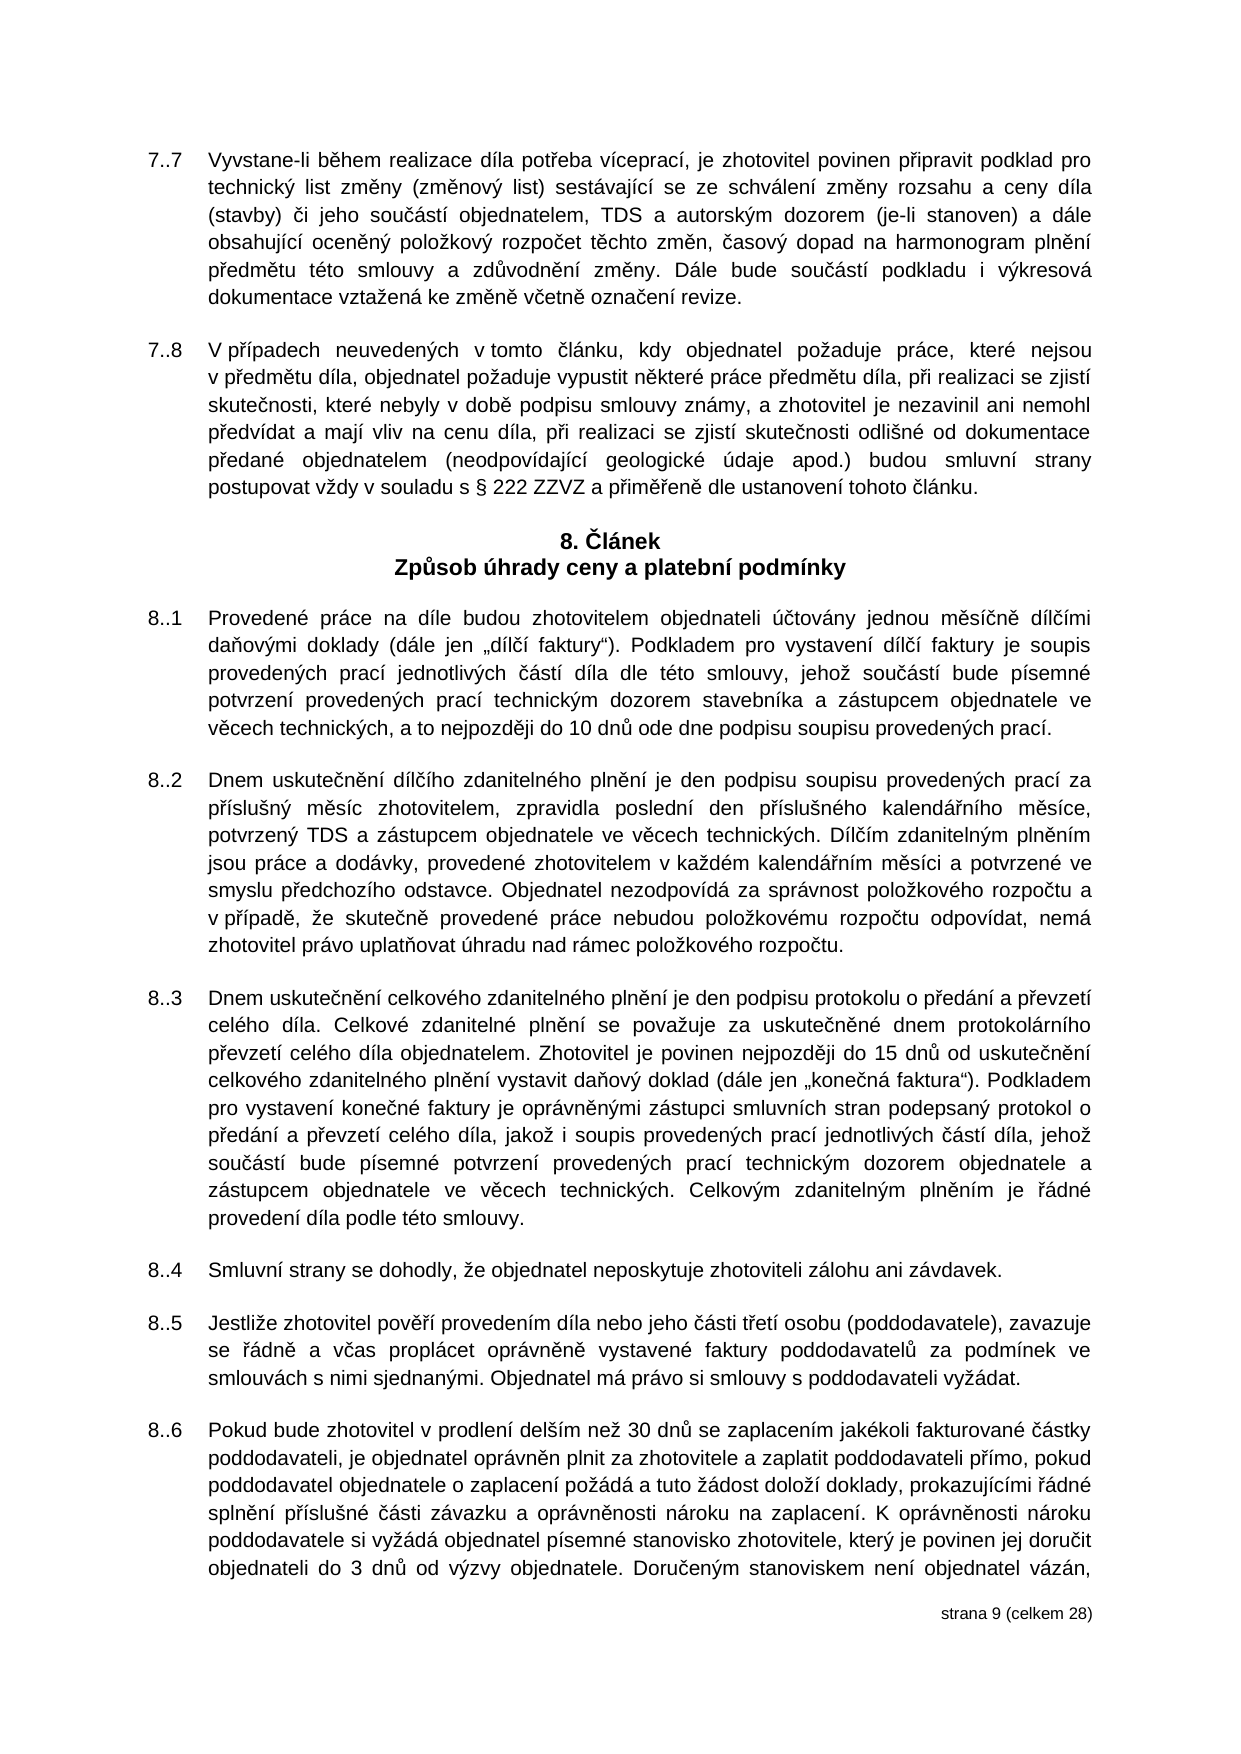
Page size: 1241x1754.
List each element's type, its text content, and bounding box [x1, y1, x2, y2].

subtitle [148, 1418, 1092, 1579]
subtitle Smluvní strany se dohodly, že objednatel neposkytuje zhotoviteli zálohu ani závdavek. [148, 1258, 1092, 1282]
subtitle Vyvstane-li během realizace díla potřeba víceprací, je zhotovitel povinen připravit podklad pro technický list změny (změnový list) sestávající se ze schválení změny rozsahu a ceny díla (stavby) či jeho součástí objednatelem, TDS a autorským dozorem (je-li stanoven) a dále obsahující oceněný položkový rozpočet těchto změn, časový dopad na harmonogram plnění předmětu této smlouvy a zdůvodnění změny. Dále bude součástí podkladu i výkresová dokumentace vztažená ke změně včetně označení revize. [148, 148, 1092, 309]
subtitle Dnem uskutečnění dílčího zdanitelného plnění je den podpisu soupisu provedených prací za příslušný měsíc zhotovitelem, zpravidla poslední den příslušného kalendářního měsíce, potvrzený TDS a zástupcem objednatele ve věcech technických. Dílčím zdanitelným plněním jsou práce a dodávky, provedené zhotovitelem v každém kalendářním měsíci a potvrzené ve smyslu předchozího odstavce. Objednatel nezodpovídá za správnost položkového rozpočtu a v případě, že skutečně provedené práce nebudou položkovému rozpočtu odpovídat, nemá zhotovitel právo uplatňovat úhradu nad rámec položkového rozpočtu. [148, 768, 1092, 957]
subtitle Jestliže zhotovitel pověří provedením díla nebo jeho části třetí osobu (poddodavatele), zavazuje se řádně a včas proplácet oprávněně vystavené faktury poddodavatelů za podmínek ve smlouvách s nimi sjednanými. Objednatel má právo si smlouvy s poddodavateli vyžádat. [148, 1310, 1092, 1389]
subtitle Způsob úhrady ceny a platební podmínky [148, 554, 1092, 580]
subtitle Dnem uskutečnění celkového zdanitelného plnění je den podpisu protokolu o předání a převzetí celého díla. Celkové zdanitelné plnění se považuje za uskutečněné dnem protokolárního převzetí celého díla objednatelem. Zhotovitel je povinen nejpozději do 15 dnů od uskutečnění celkového zdanitelného plnění vystavit daňový doklad (dále jen „konečná faktura“). Podkladem pro vystavení konečné faktury je oprávněnými zástupci smluvních stran podepsaný protokol o předání a převzetí celého díla, jakož i soupis provedených prací jednotlivých částí díla, jehož součástí bude písemné potvrzení provedených prací technickým dozorem objednatele a zástupcem objednatele ve věcech technických. Celkovým zdanitelným plněním je řádné provedení díla podle této smlouvy. [148, 985, 1092, 1229]
subtitle Provedené práce na díle budou zhotovitelem objednateli účtovány jednou měsíčně dílčími daňovými doklady (dále jen „dílčí faktury“). Podkladem pro vystavení dílčí faktury je soupis provedených prací jednotlivých částí díla dle této smlouvy, jehož součástí bude písemné potvrzení provedených prací technickým dozorem stavebníka a zástupcem objednatele ve věcech technických, a to nejpozději do 10 dnů ode dne podpisu soupisu provedených prací. [148, 605, 1092, 739]
subtitle V případech neuvedených v tomto článku, kdy objednatel požaduje práce, které nejsou v předmětu díla, objednatel požaduje vypustit některé práce předmětu díla, při realizaci se zjistí skutečnosti, které nebyly v době podpisu smlouvy známy, a zhotovitel je nezavinil ani nemohl předvídat a mají vliv na cenu díla, při realizaci se zjistí skutečnosti odlišné od dokumentace předané objednatelem (neodpovídající geologické údaje apod.) budou smluvní strany postupovat vždy v souladu s § 222 ZZVZ a přiměřeně dle ustanovení tohoto článku. [148, 338, 1092, 499]
